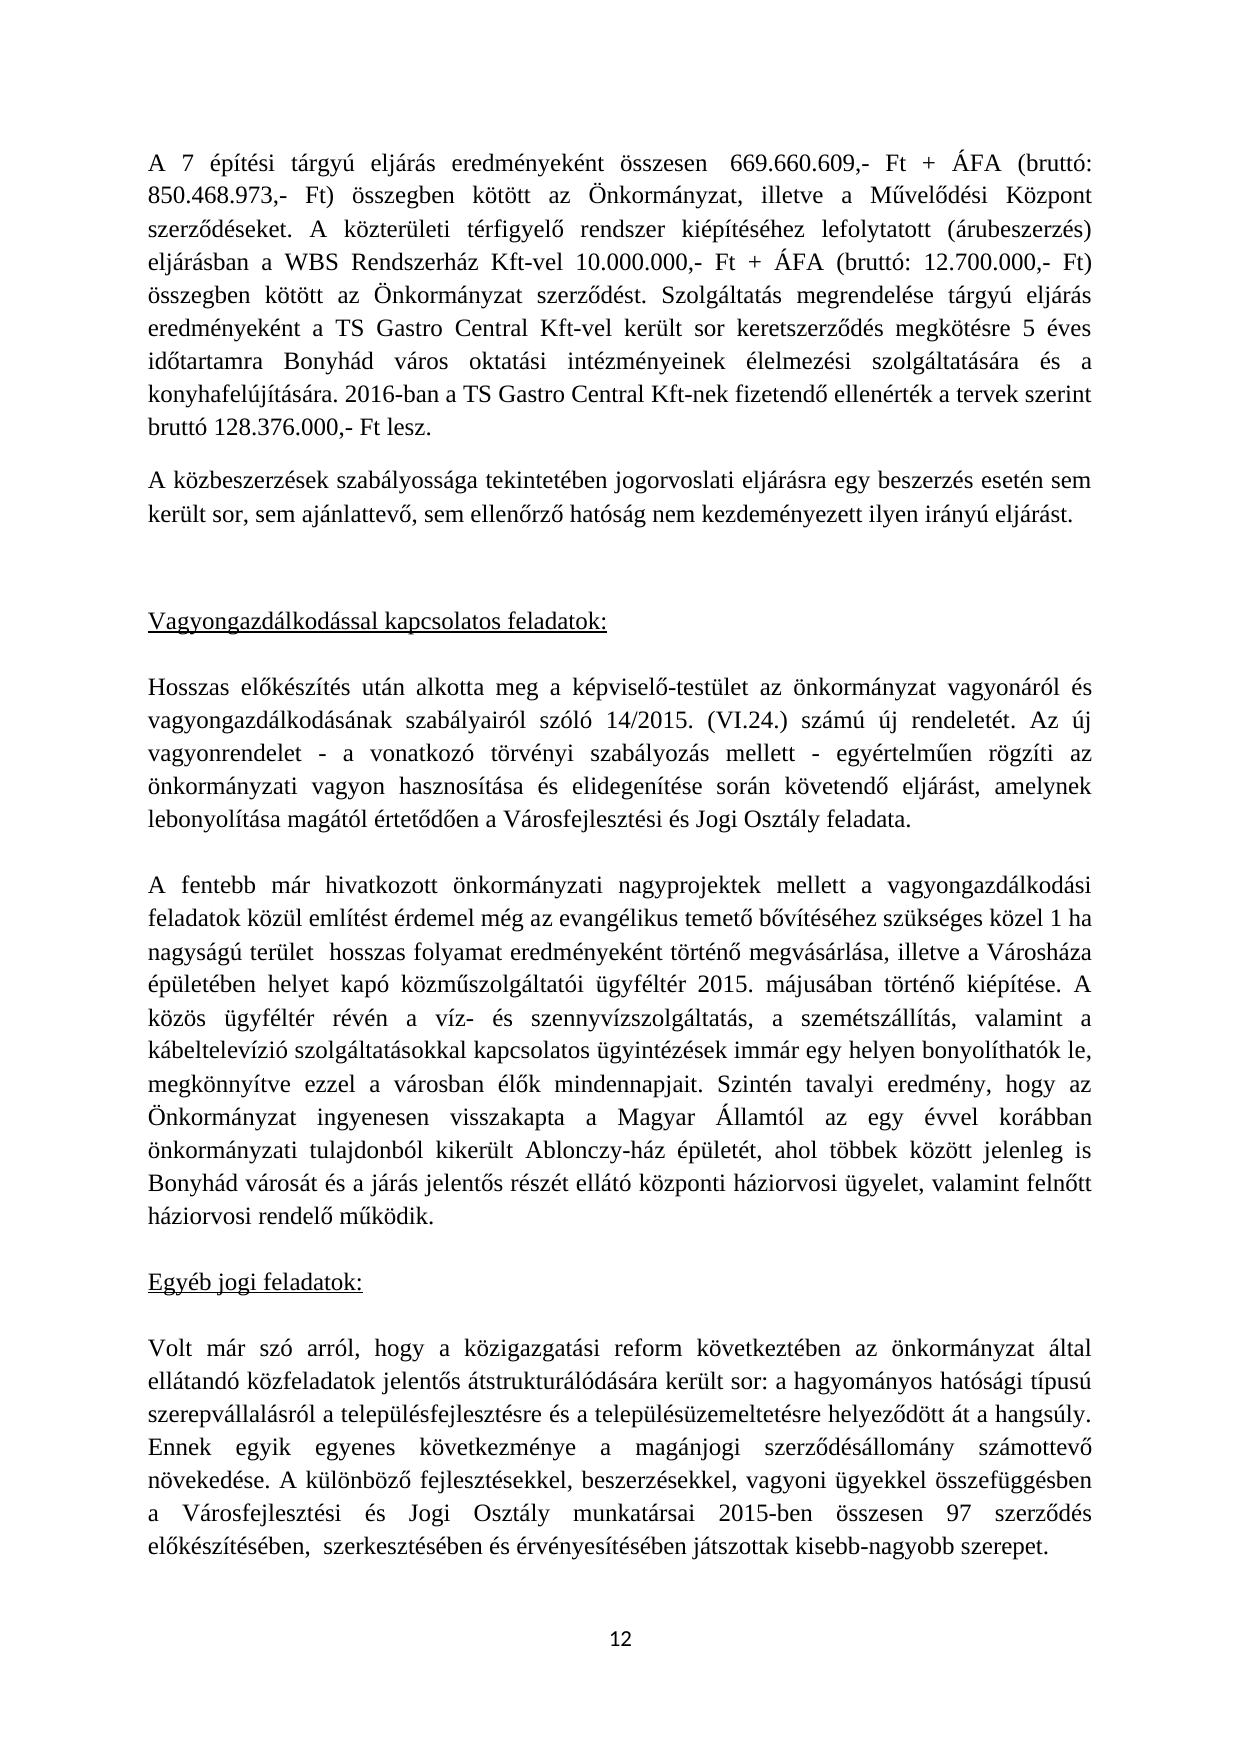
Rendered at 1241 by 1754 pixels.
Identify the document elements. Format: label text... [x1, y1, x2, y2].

text A 7 építési tárgyú eljárás eredményeként összesen 669.660.609,- Ft + ÁFA (bruttó: 850.468.973,- Ft) összegben kötött az Önkormányzat, illetve a Művelődési Központ szerződéseket. A közterületi térfigyelő rendszer kiépítéséhez lefolytatott (árubeszerzés) eljárásban a WBS Rendszerház Kft-vel 10.000.000,- Ft + ÁFA (bruttó: 12.700.000,- Ft) összegben kötött az Önkormányzat szerződést. Szolgáltatás megrendelése tárgyú eljárás eredményeként a TS Gastro Central Kft-vel került sor keretszerződés megkötésre 5 éves időtartamra Bonyhád város oktatási intézményeinek élelmezési szolgáltatására és a konyhafelújítására. 2016-ban a TS Gastro Central Kft-nek fizetendő ellenérték a tervek szerint bruttó 128.376.000,- Ft lesz. [148, 148, 1093, 441]
text Hosszas előkészítés után alkotta meg a képviselő-testület az önkormányzat vagyonáról és vagyongazdálkodásának szabályairól szóló 14/2015. (VI.24.) számú új rendeletét. Az új vagyonrendelet - a vonatkozó törvényi szabályozás mellett - egyértelműen rögzíti az önkormányzati vagyon hasznosítása és elidegenítése során követendő eljárást, amelynek lebonyolítása magától értetődően a Városfejlesztési és Jogi Osztály feladata. [148, 672, 1093, 833]
text Vagyongazdálkodással kapcsolatos feladatok: [148, 606, 1093, 635]
text A fentebb már hivatkozott önkormányzati nagyprojektek mellett a vagyongazdálkodási feladatok közül említést érdemel még az evangélikus temető bővítéséhez szükséges közel 1 ha nagyságú terület hosszas folyamat eredményeként történő megvásárlása, illetve a Városháza épületében helyet kapó közműszolgáltatói ügyféltér 2015. májusában történő kiépítése. A közös ügyféltér révén a víz- és szennyvízszolgáltatás, a szemétszállítás, valamint a kábeltelevízió szolgáltatásokkal kapcsolatos ügyintézések immár egy helyen bonyolíthatók le, megkönnyítve ezzel a városban élők mindennapjait. Szintén tavalyi eredmény, hogy az Önkormányzat ingyenesen visszakapta a Magyar Államtól az egy évvel korábban önkormányzati tulajdonból kikerült Ablonczy-ház épületét, ahol többek között jelenleg is Bonyhád városát és a járás jelentős részét ellátó központi háziorvosi ügyelet, valamint felnőtt háziorvosi rendelő működik. [148, 871, 1093, 1229]
text Volt már szó arról, hogy a közigazgatási reform következtében az önkormányzat által ellátandó közfeladatok jelentős átstrukturálódására került sor: a hagyományos hatósági típusú szerepvállalásról a településfejlesztésre és a településüzemeltetésre helyeződött át a hangsúly. Ennek egyik egyenes következménye a magánjogi szerződésállomány számottevő növekedése. A különböző fejlesztésekkel, beszerzésekkel, vagyoni ügyekkel összefüggésben a Városfejlesztési és Jogi Osztály munkatársai 2015-ben összesen 97 szerződés előkészítésében, szerkesztésében és érvényesítésében játszottak kisebb-nagyobb szerepet. [148, 1333, 1093, 1560]
text Egyéb jogi feladatok: [148, 1267, 1093, 1296]
text A közbeszerzések szabályossága tekintetében jogorvoslati eljárásra egy beszerzés esetén sem került sor, sem ajánlattevő, sem ellenőrző hatóság nem kezdeményezett ilyen irányú eljárást. [148, 466, 1093, 527]
